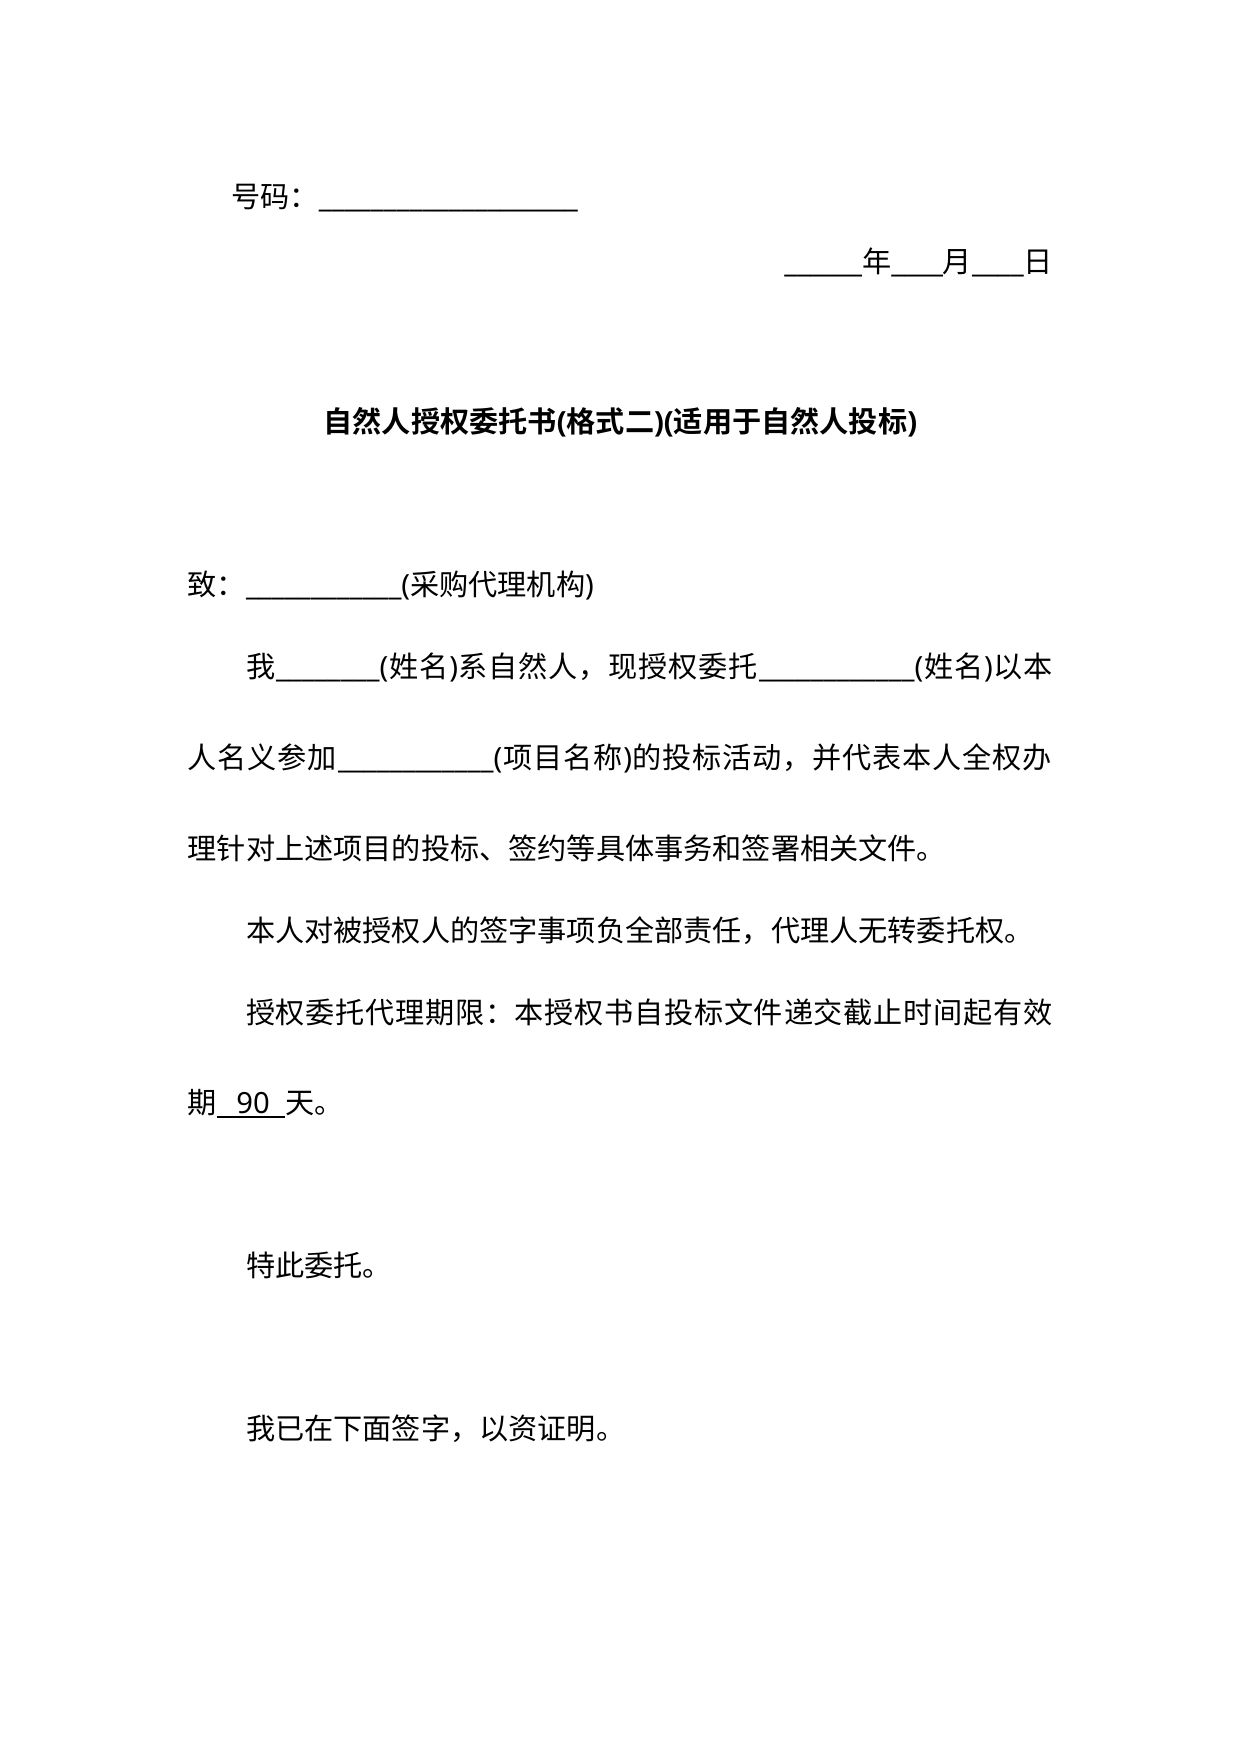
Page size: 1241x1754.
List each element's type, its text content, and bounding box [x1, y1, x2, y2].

text 致：____________(采购代理机构) [187, 550, 1053, 615]
text 本人对被授权人的签字事项负全部责任，代理人无转委托权。 [187, 896, 1053, 961]
text ______年____月____日 [187, 227, 1053, 292]
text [231, 162, 1053, 227]
text 我________(姓名)系自然人，现授权委托____________(姓名)以本人名义参加____________(项目名称)的投标活动，并代表本人全权办理针对上述项目的投标、签约等具体事务和签署相关文件。 [187, 632, 1053, 879]
text 自然人授权委托书(格式二)(适用于自然人投标) [187, 388, 1053, 453]
text 我已在下面签字，以资证明。 [187, 1394, 1053, 1459]
text 授权委托代理期限：本授权书自投标文件递交截止时间起有效期 90 天。 [187, 978, 1053, 1134]
text 特此委托。 [187, 1232, 1053, 1297]
